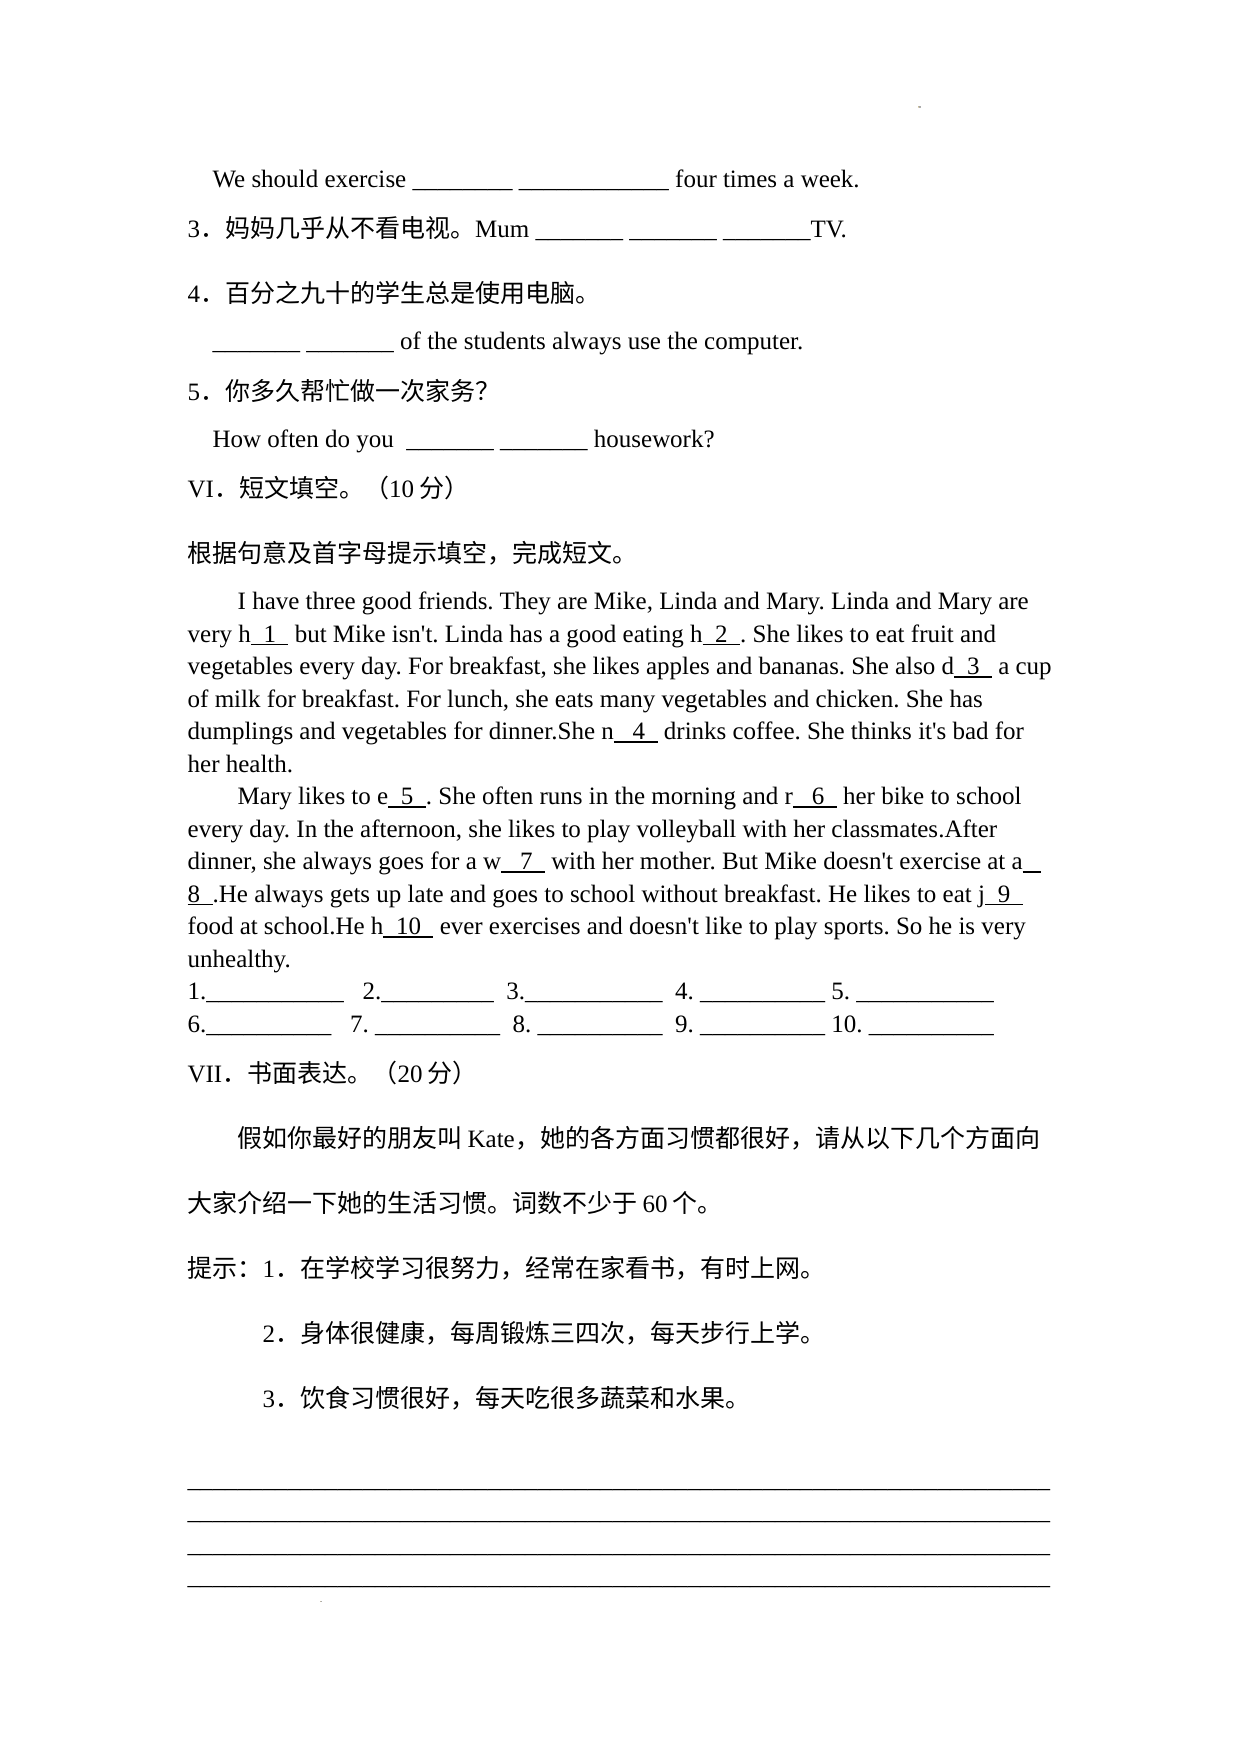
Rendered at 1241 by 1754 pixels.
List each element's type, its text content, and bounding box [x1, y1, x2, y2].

text _______ _______ of the students always use the computer. [187, 324, 1053, 357]
text VI．短文填空。（10分） [187, 454, 1053, 519]
text 假如你最好的朋友叫Kate，她的各方面习惯都很好，请从以下几个方面向大家介绍一下她的生活习惯。词数不少于60个。 [187, 1104, 1053, 1234]
text Mary likes to e 5 . She often runs in the morning and r 6 her bike to school every day. In the afternoon, she likes to play volleyball with her classmates.After dinner, she always goes for a w 7 with her mother. But Mike doesn't exercise at a 8 .He always gets up late and goes to school without breakfast. He likes to eat j 9 food at school.He h 10 ever exercises and doesn't like to play sports. So he is very unhealthy. [187, 779, 1053, 974]
text VII．书面表达。（20分） [187, 1039, 1053, 1104]
text 提示：1．在学校学习很努力，经常在家看书，有时上网。 [187, 1234, 1053, 1299]
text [187, 1462, 1053, 1592]
text 2．身体很健康，每周锻炼三四次，每天步行上学。 [187, 1299, 1053, 1364]
text I have three good friends. They are Mike, Linda and Mary. Linda and Mary are very h 1 but Mike isn't. Linda has a good eating h 2 . She likes to eat fruit and vegetables every day. For breakfast, she likes apples and bananas. She also d 3 a cup of milk for breakfast. For lunch, she eats many vegetables and chicken. She has dumplings and vegetables for dinner.She n 4 drinks coffee. She thinks it's bad for her health. [187, 584, 1053, 779]
text 根据句意及首字母提示填空，完成短文。 [187, 519, 1053, 584]
text We should exercise ________ ____________ four times a week. [187, 162, 1053, 194]
text 3．饮食习惯很好，每天吃很多蔬菜和水果。 [187, 1364, 1053, 1429]
text 6.__________ 7. __________ 8. __________ 9. __________ 10. __________ [187, 1007, 1053, 1039]
text 5．你多久帮忙做一次家务？ [187, 357, 1053, 422]
text How often do you _______ _______ housework? [187, 422, 1053, 454]
text 1.___________ 2._________ 3.___________ 4. __________ 5. ___________ [187, 974, 1053, 1007]
text 4．百分之九十的学生总是使用电脑。 [187, 259, 1053, 324]
text 3．妈妈几乎从不看电视。Mum _______ _______ _______TV. [187, 194, 1053, 259]
